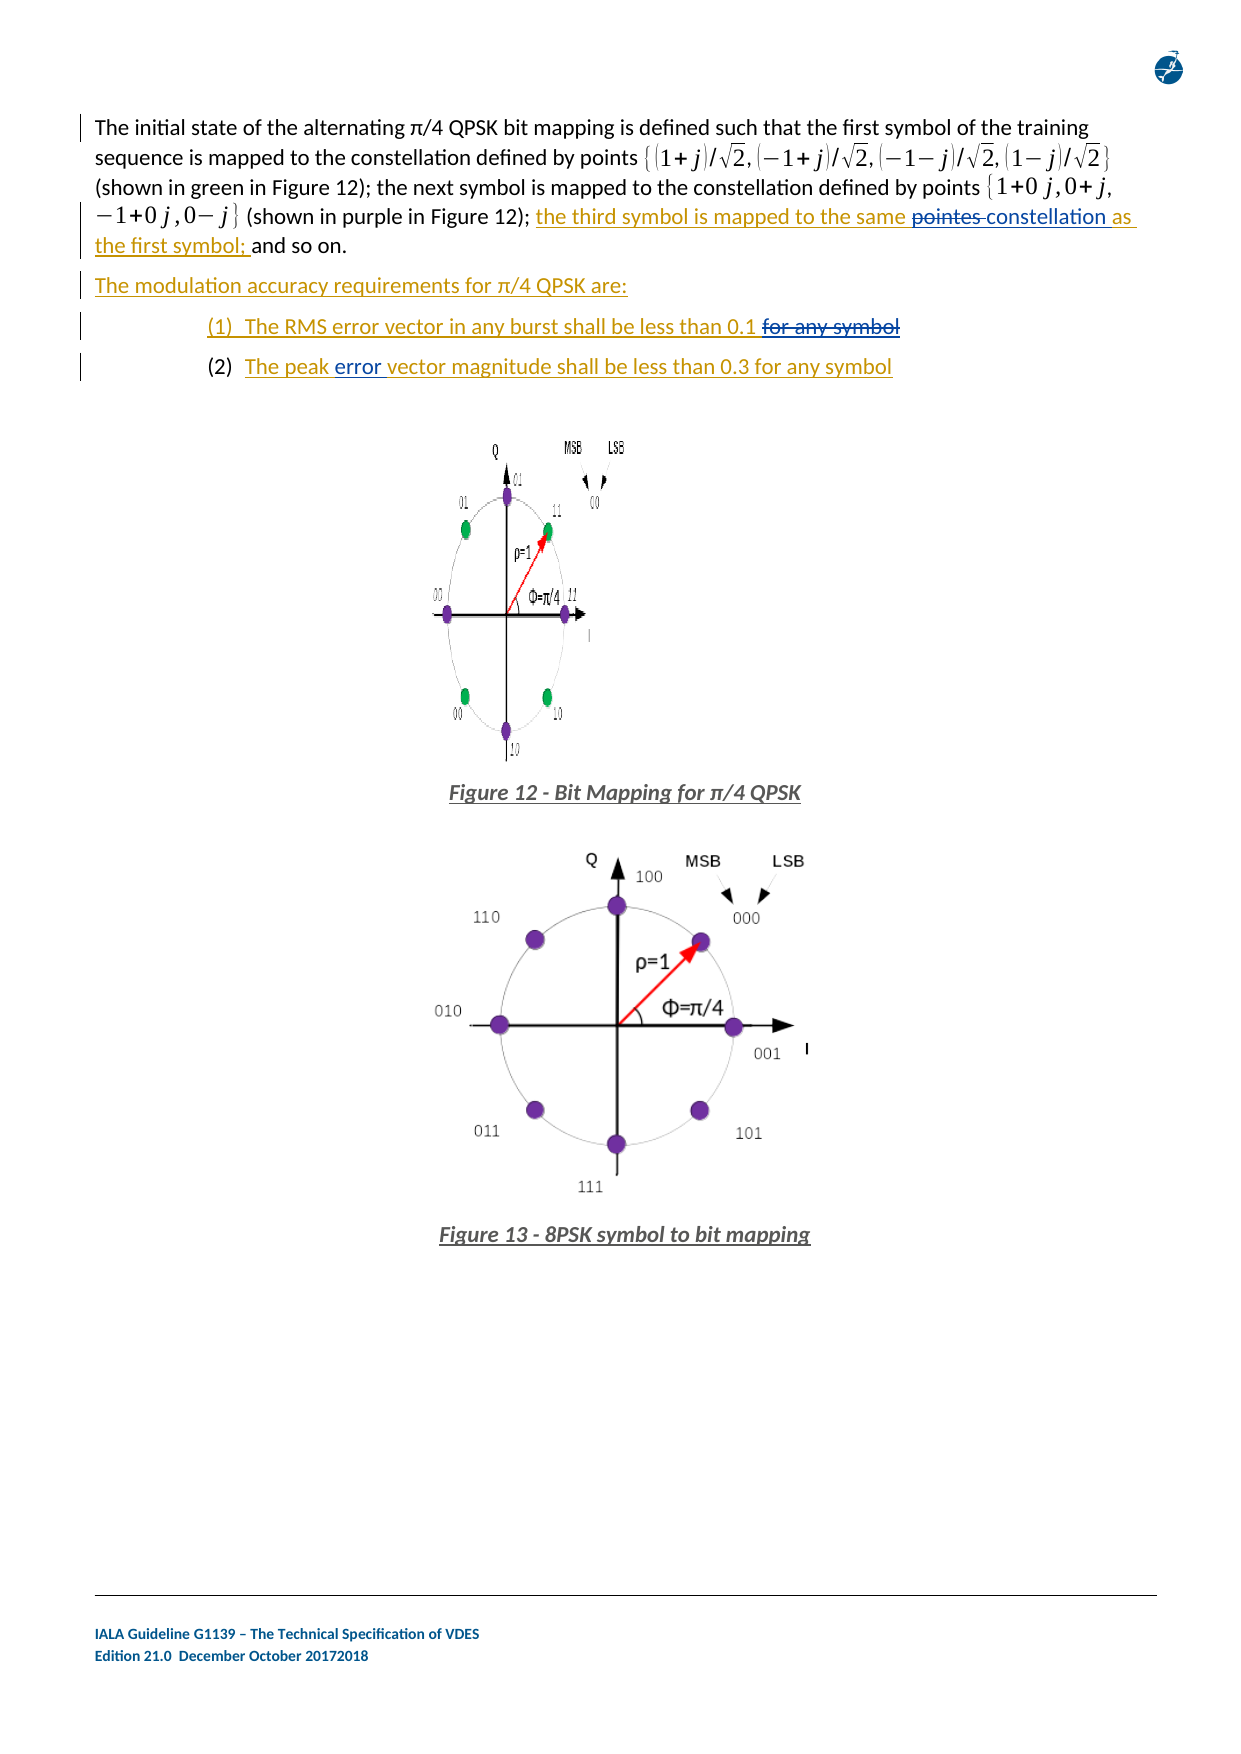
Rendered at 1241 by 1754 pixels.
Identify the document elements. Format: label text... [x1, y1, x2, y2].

text The initial state of the alternating π/4 QPSK bit mapping is defined such that the first symbol of the training sequence is mapped to the constellation defined by points , , , (shown in green in Figure 12); the next symbol is mapped to the constellation defined by points , (shown in purple in Figure 12); and so on. [94, 113, 1157, 259]
text Figure 12 - Bit Mapping for π/4 QPSK [94, 778, 1157, 806]
text Figure 13 - 8PSK symbol to bit mapping [94, 1220, 1157, 1248]
picture [1123, 0, 1241, 119]
